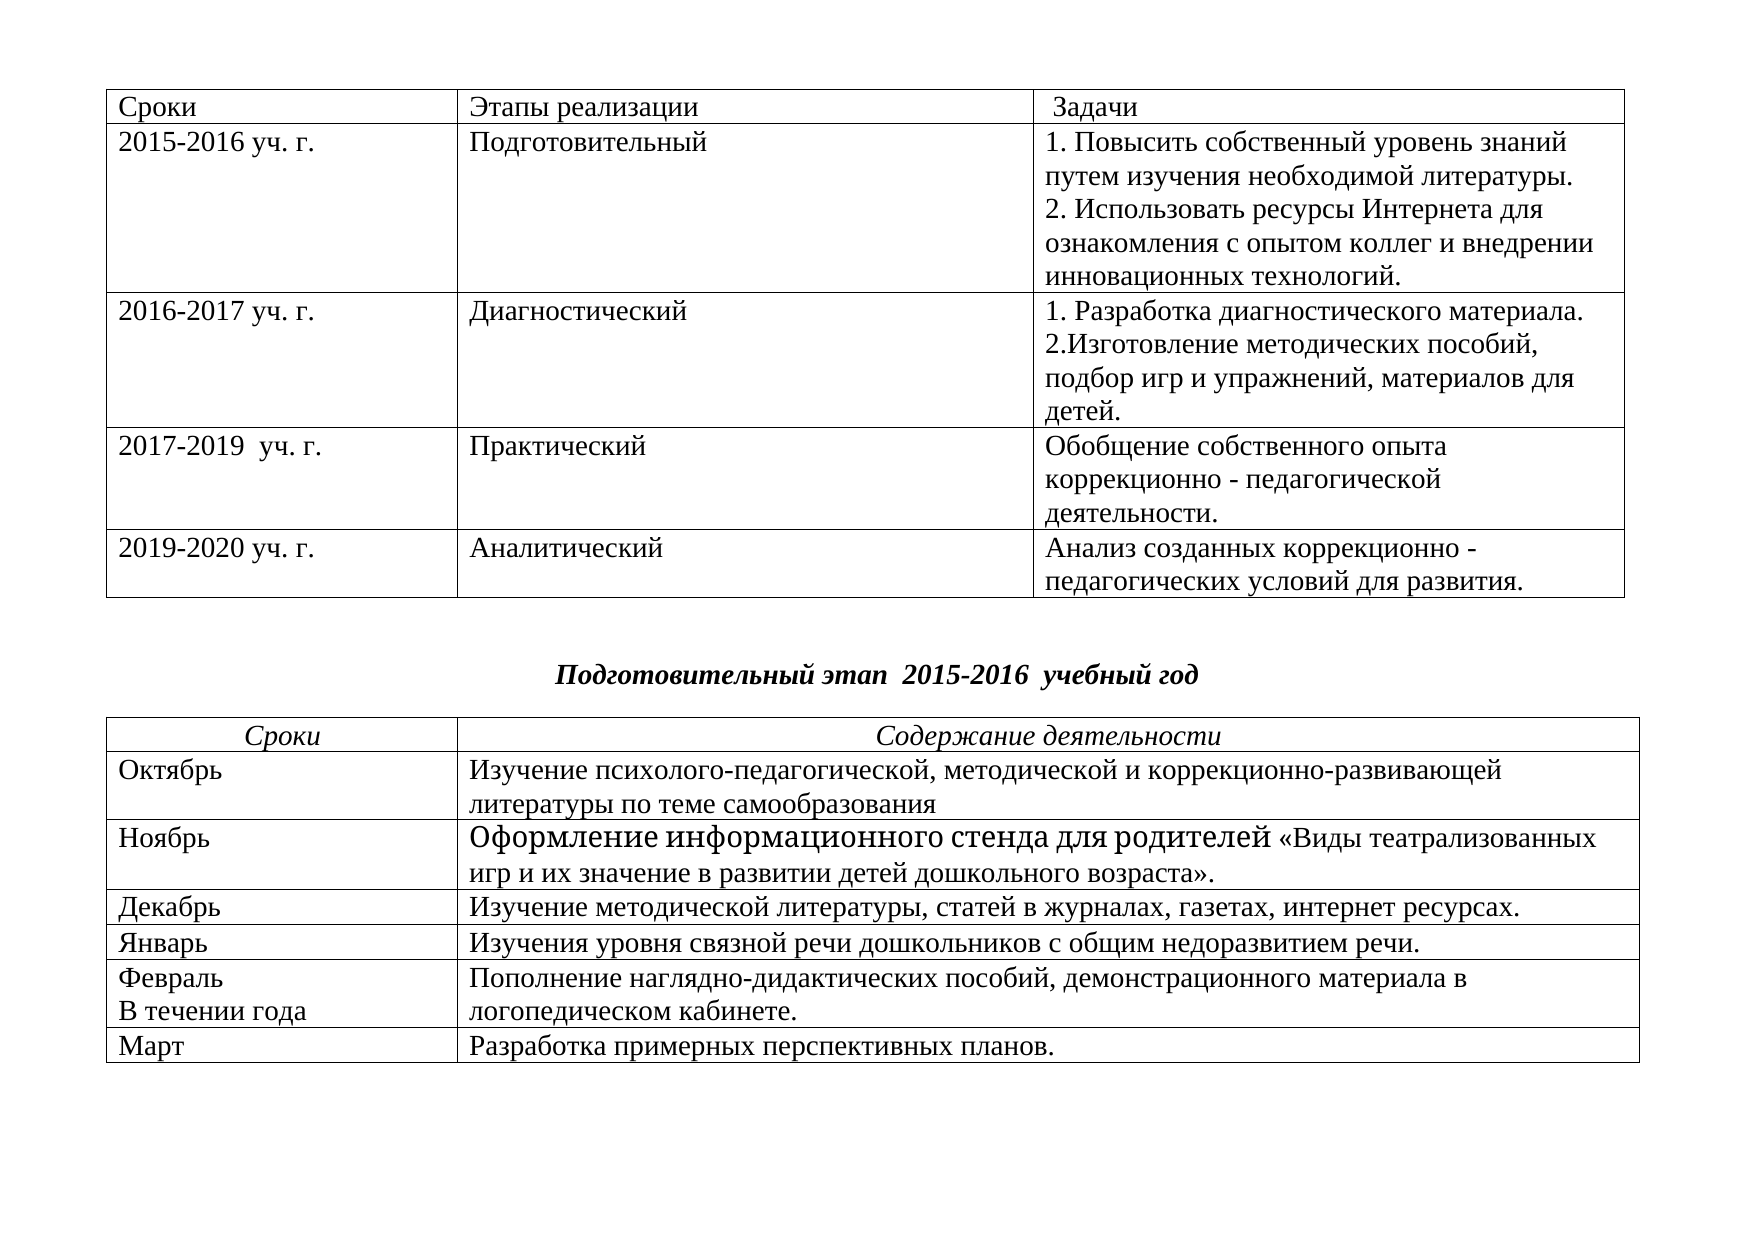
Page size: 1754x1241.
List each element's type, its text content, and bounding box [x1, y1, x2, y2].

table_header Этапы реализации [458, 90, 1033, 123]
table_cell 1. Повысить собственный уровень знаний путем изучения необходимой литературы. 2. Использовать ресурсы Интернета для ознакомления с опытом коллег и внедрении инновационных технологий. [1034, 124, 1624, 292]
table_cell Февраль В течении года [107, 960, 457, 1027]
table_cell 2016-2017 уч. г. [107, 293, 457, 427]
table_cell Изучение методической литературы, статей в журналах, газетах, интернет ресурсах. [458, 890, 1639, 924]
table_cell 1. Разработка диагностического материала. 2.Изготовление методических пособий, подбор игр и упражнений, материалов для детей. [1034, 293, 1624, 427]
table_cell Изучение психолого-педагогической, методической и коррекционно-развивающей литературы по теме самообразования [458, 752, 1639, 819]
table_cell Диагностический [458, 293, 1033, 427]
table_header Сроки [107, 90, 457, 123]
table_cell Аналитический [458, 530, 1033, 597]
table_cell 2017-2019 уч. г. [107, 428, 457, 529]
table_cell Анализ созданных коррекционно - педагогических условий для развития. [1034, 530, 1624, 597]
table_header Содержание деятельности [458, 718, 1639, 751]
table_cell Декабрь [107, 890, 457, 924]
table_cell Январь [107, 925, 457, 959]
table_cell Подготовительный [458, 124, 1033, 292]
table_cell 2015-2016 уч. г. [107, 124, 457, 292]
table_header Сроки [107, 718, 457, 751]
table_cell Ноябрь [107, 820, 457, 888]
table_cell Оформление информационного стенда для родителей «Виды театрализованных игр и их значение в развитии детей дошкольного возраста». [458, 820, 1639, 888]
table_cell Март [107, 1028, 457, 1062]
table_cell Изучения уровня связной речи дошкольников с общим недоразвитием речи. [458, 925, 1639, 959]
table_cell Октябрь [107, 752, 457, 819]
table_header Задачи [1034, 90, 1624, 123]
table_cell Пополнение наглядно-дидактических пособий, демонстрационного материала в логопедическом кабинете. [458, 960, 1639, 1027]
text Подготовительный этап 2015-2016 учебный год [118, 657, 1636, 691]
table_cell 2019-2020 уч. г. [107, 530, 457, 597]
table_cell Обобщение собственного опыта коррекционно - педагогической деятельности. [1034, 428, 1624, 529]
table_cell Разработка примерных перспективных планов. Речевые игры с движениями, упражнения-пантомимы. [458, 1028, 1639, 1062]
table_cell Практический [458, 428, 1033, 529]
